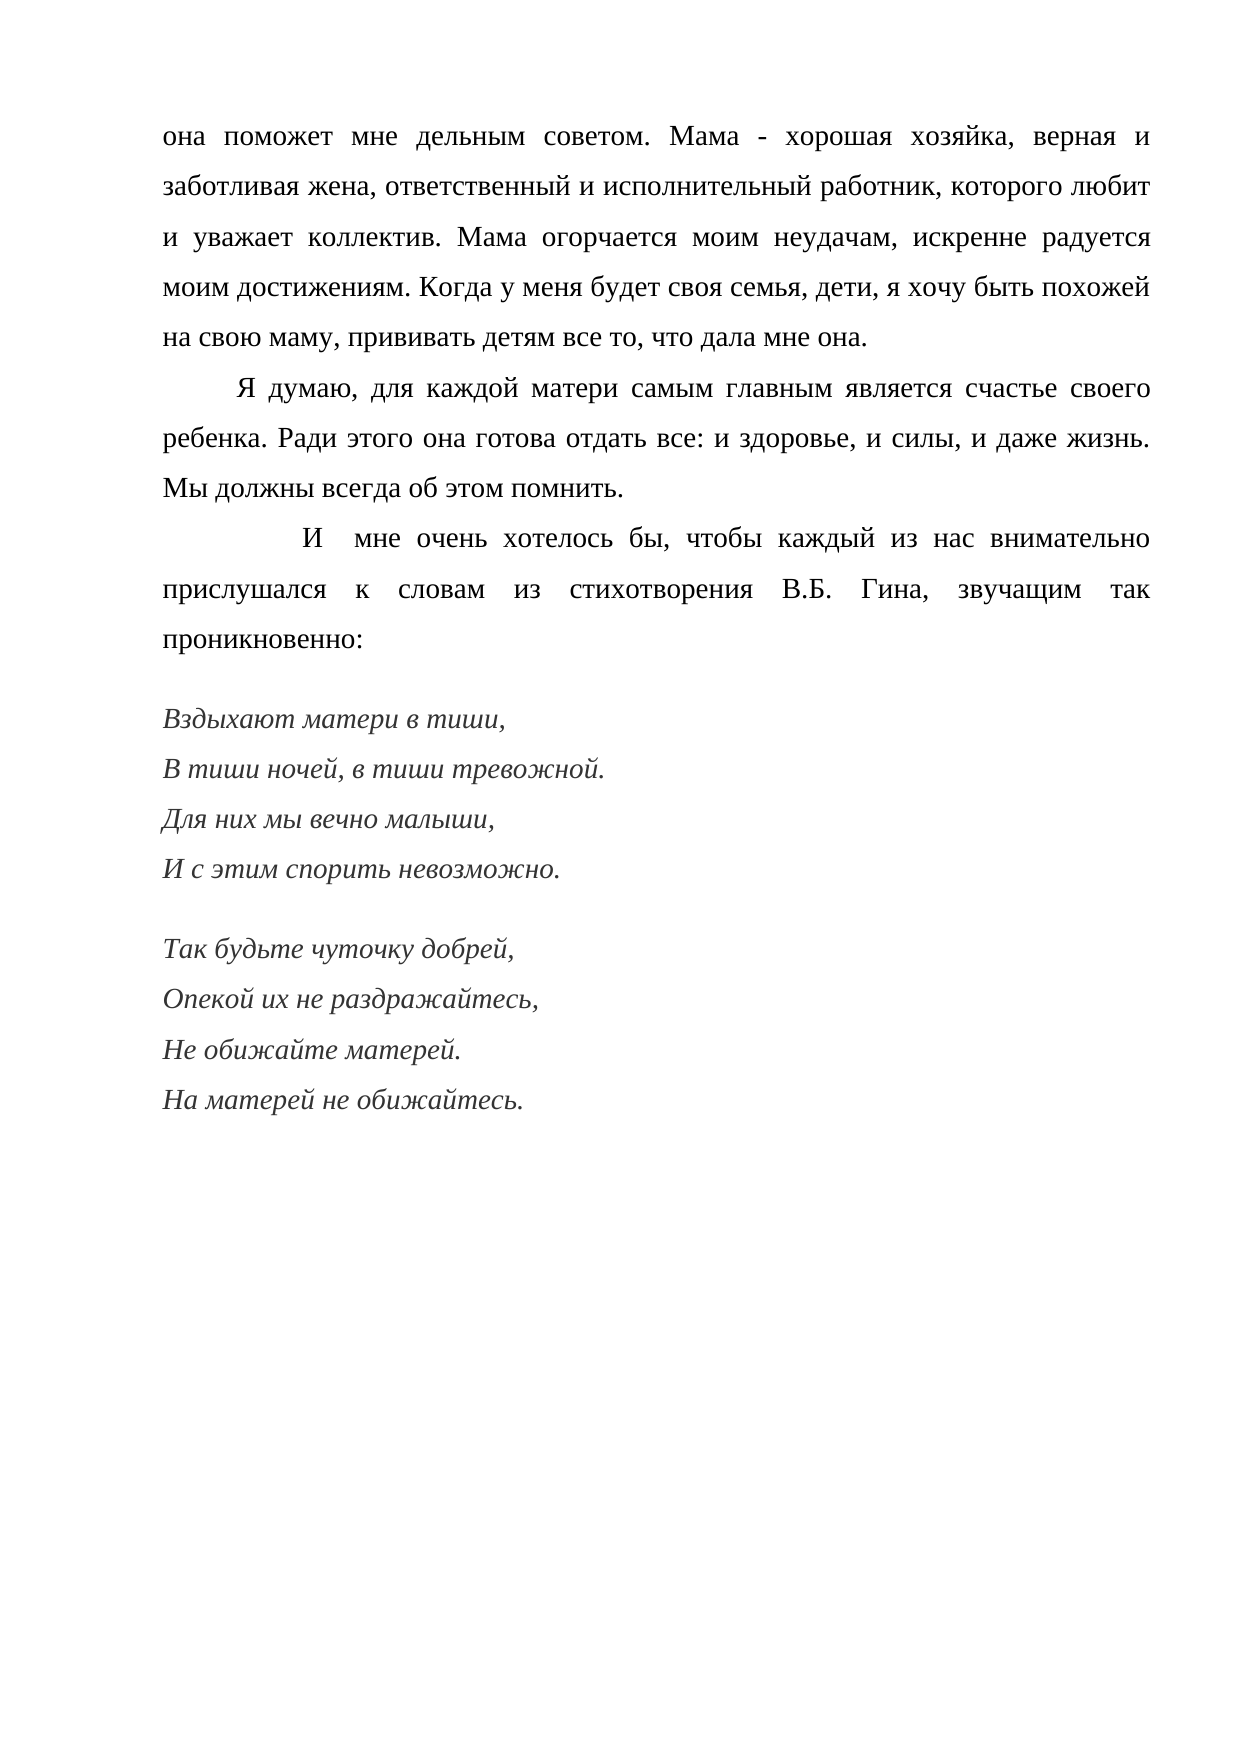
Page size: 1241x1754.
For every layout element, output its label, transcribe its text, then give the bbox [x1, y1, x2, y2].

text Я думаю, для каждой матери самым главным является счастье своего ребенка. Ради этого она готова отдать все: и здоровье, и силы, и даже жизнь. Мы должны всегда об этом помнить. [162, 370, 1152, 504]
text Так будьте чуточку добрей, Опекой их не раздражайтесь, Не обижайте матерей. На матерей не обижайтесь. [162, 931, 1152, 1116]
text Вздыхают матери в тиши, В тиши ночей, в тиши тревожной. Для них мы вечно малыши, И с этим спорить невозможно. [162, 701, 1152, 885]
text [162, 118, 1152, 353]
text И мне очень хотелось бы, чтобы каждый из нас внимательно прислушался к словам из стихотворения В.Б. Гина, звучащим так проникновенно: [162, 521, 1152, 655]
